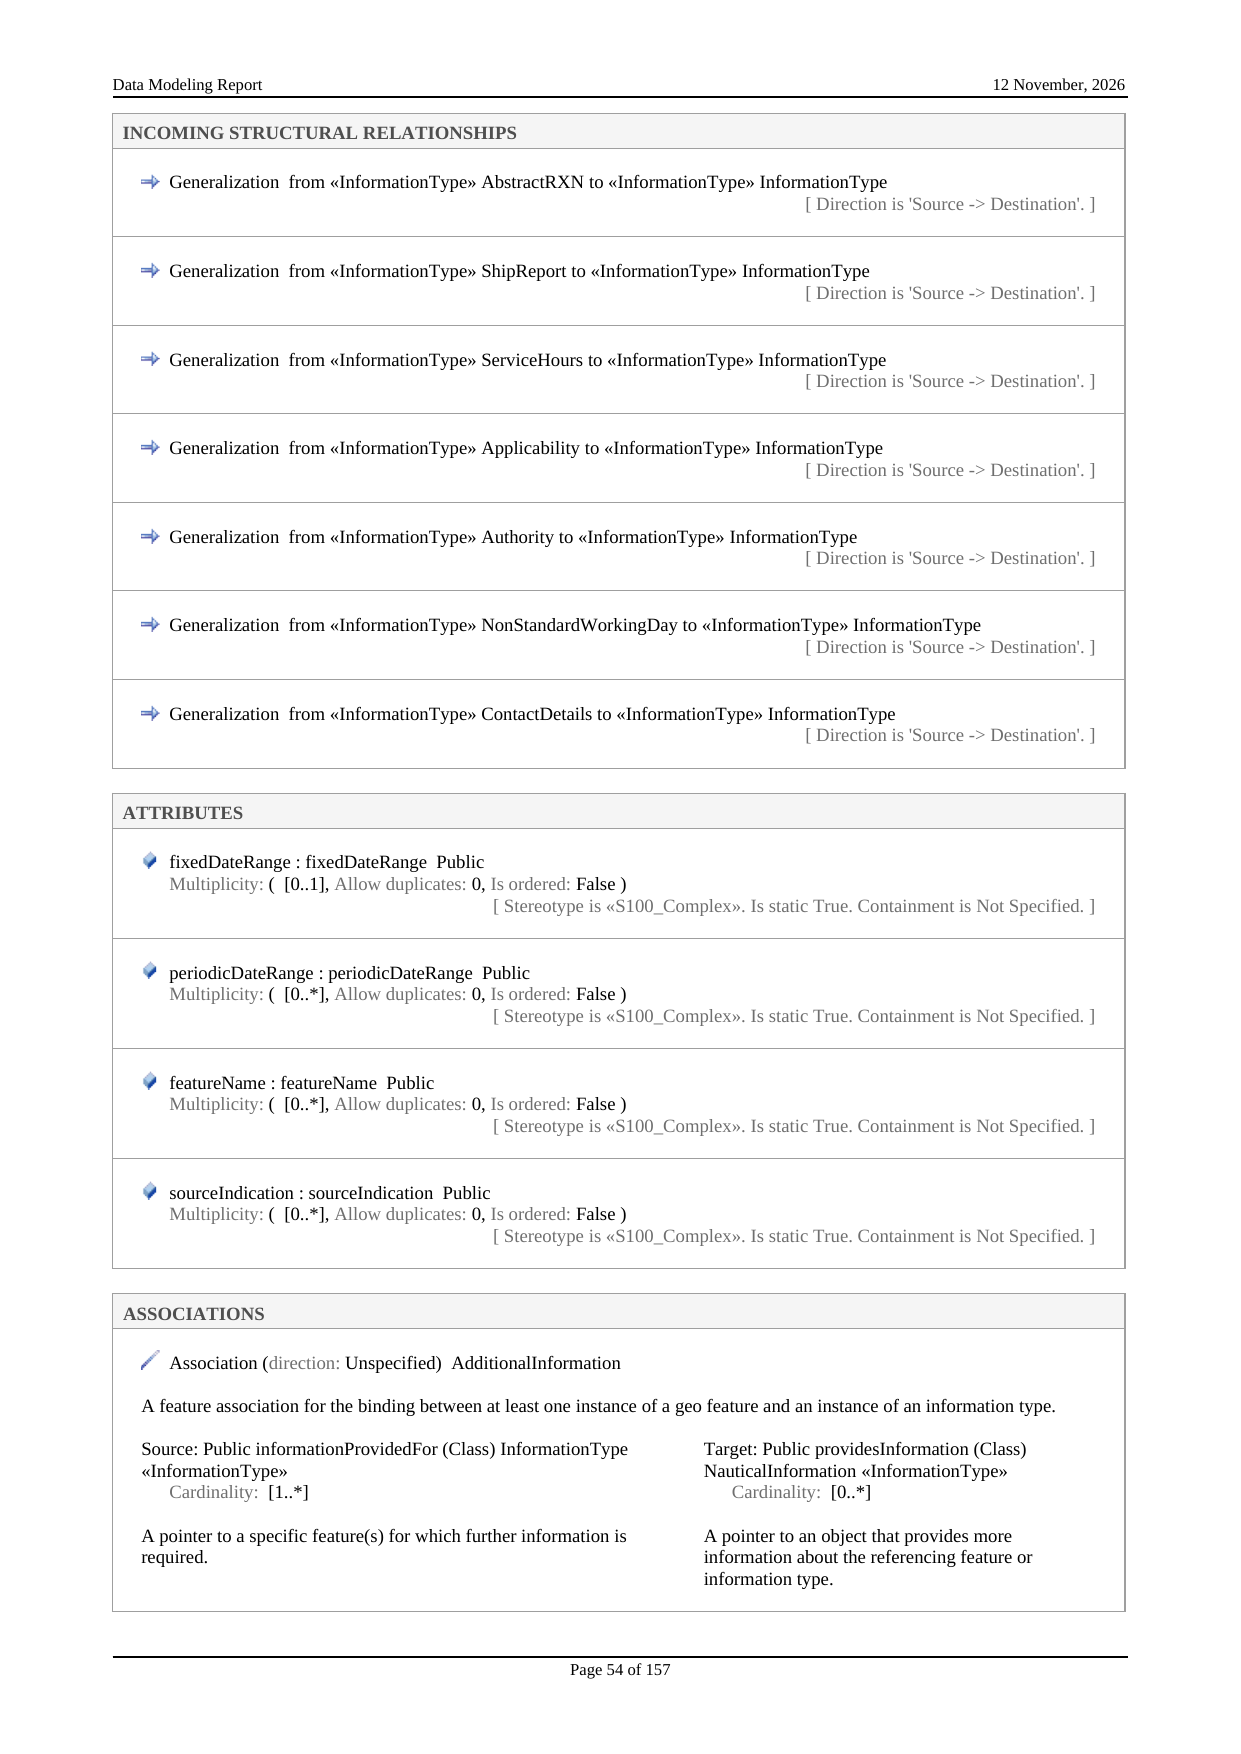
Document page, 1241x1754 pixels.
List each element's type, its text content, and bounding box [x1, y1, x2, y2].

picture [141, 524, 160, 544]
table_cell Source: Public informationProvidedFor (Class) InformationType «InformationType» Cardinality: [1..*] A pointer to a specific feature(s) for which further information is required. [113, 1438, 675, 1611]
table_cell periodicDateRange : periodicDateRange Public Multiplicity: ( [0..*], Allow duplicates: 0, Is ordered: False ) [ Stereotype is «S100_Complex». Is static True. Containment is Not Specified. ] [113, 939, 1124, 1048]
picture [141, 850, 160, 869]
table_header ATTRIBUTES [113, 794, 1124, 828]
picture [141, 347, 160, 366]
picture [141, 170, 160, 189]
picture [141, 1180, 160, 1200]
picture [141, 435, 160, 455]
table_cell Generalization from «InformationType» NonStandardWorkingDay to «InformationType» InformationType [ Direction is 'Source -> Destination'. ] [113, 591, 1124, 679]
picture [141, 612, 160, 632]
picture [141, 258, 160, 278]
table_cell Generalization from «InformationType» Authority to «InformationType» InformationType [ Direction is 'Source -> Destination'. ] [113, 503, 1124, 590]
picture [141, 960, 160, 979]
table_cell Generalization from «InformationType» Applicability to «InformationType» InformationType [ Direction is 'Source -> Destination'. ] [113, 414, 1124, 502]
table_header INCOMING STRUCTURAL RELATIONSHIPS [113, 114, 1124, 148]
table_header ASSOCIATIONS [113, 1294, 1124, 1328]
picture [141, 1350, 160, 1370]
table_cell fixedDateRange : fixedDateRange Public Multiplicity: ( [0..1], Allow duplicates: 0, Is ordered: False ) [ Stereotype is «S100_Complex». Is static True. Containment is Not Specified. ] [113, 829, 1124, 938]
table_cell Generalization from «InformationType» ServiceHours to «InformationType» InformationType [ Direction is 'Source -> Destination'. ] [113, 326, 1124, 413]
table_cell Target: Public providesInformation (Class) NauticalInformation «InformationType» Cardinality: [0..*] A pointer to an object that provides more information about the referencing feature or information type. [675, 1438, 1124, 1611]
table_cell Generalization from «InformationType» ShipReport to «InformationType» InformationType [ Direction is 'Source -> Destination'. ] [113, 237, 1124, 325]
table_cell Generalization from «InformationType» AbstractRXN to «InformationType» InformationType [ Direction is 'Source -> Destination'. ] [113, 149, 1124, 236]
picture [141, 701, 160, 721]
table_cell Generalization from «InformationType» ContactDetails to «InformationType» InformationType [ Direction is 'Source -> Destination'. ] [113, 680, 1124, 767]
table_cell featureName : featureName Public Multiplicity: ( [0..*], Allow duplicates: 0, Is ordered: False ) [ Stereotype is «S100_Complex». Is static True. Containment is Not Specified. ] [113, 1049, 1124, 1158]
table_cell sourceIndication : sourceIndication Public Multiplicity: ( [0..*], Allow duplicates: 0, Is ordered: False ) [ Stereotype is «S100_Complex». Is static True. Containment is Not Specified. ] [113, 1159, 1124, 1268]
table_cell Association (direction: Unspecified) AdditionalInformation A feature association for the binding between at least one instance of a geo feature and an instance of an information type. [113, 1329, 1124, 1438]
picture [141, 1070, 160, 1090]
